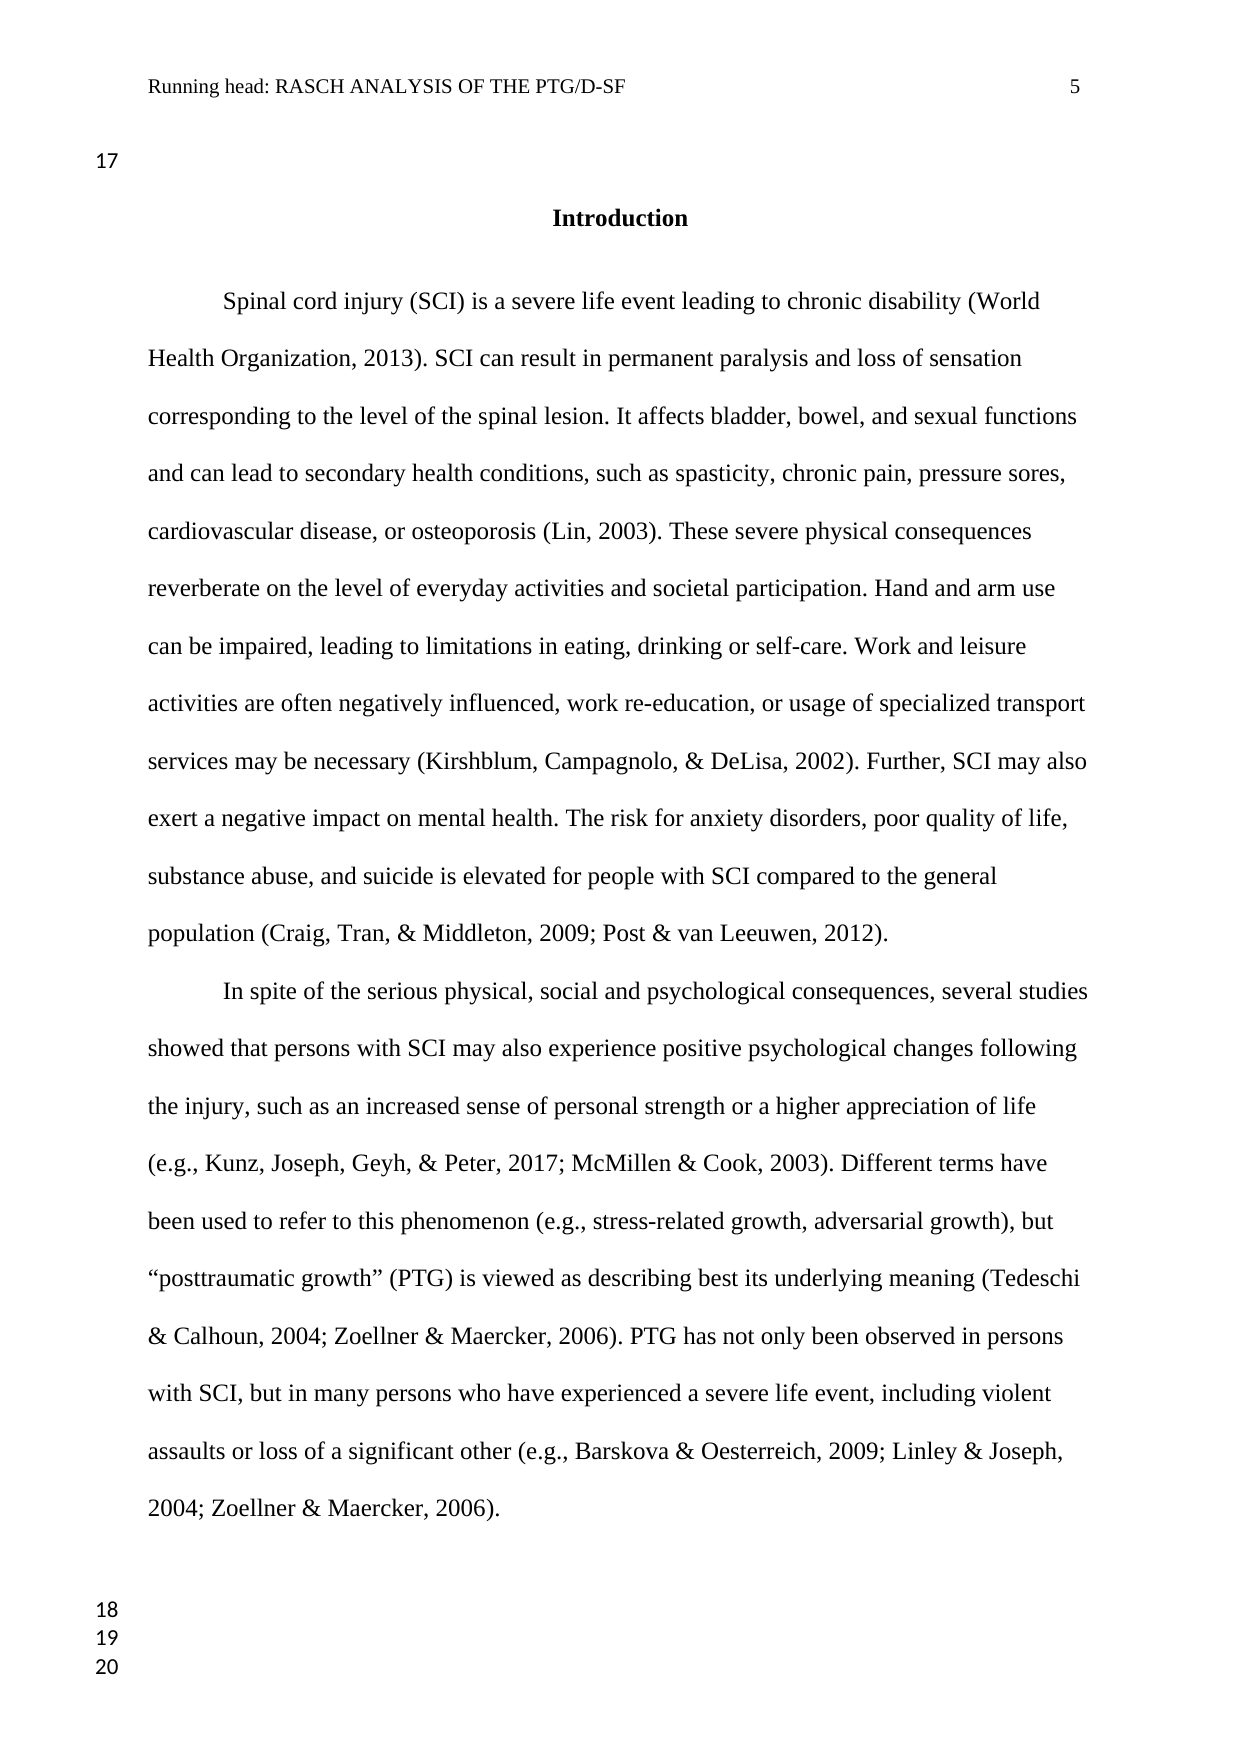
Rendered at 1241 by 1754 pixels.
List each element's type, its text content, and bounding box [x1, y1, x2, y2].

subtitle Introduction [148, 203, 1093, 232]
text Spinal cord injury (SCI) is a severe life event leading to chronic disability (World Health Organization, 2013). SCI can result in permanent paralysis and loss of sensation corresponding to the level of the spinal lesion. It affects bladder, bowel, and sexual functions and can lead to secondary health conditions, such as spasticity, chronic pain, pressure sores, cardiovascular disease, or osteoporosis (Lin, 2003). These severe physical consequences reverberate on the level of everyday activities and societal participation. Hand and arm use can be impaired, leading to limitations in eating, drinking or self-care. Work and leisure activities are often negatively influenced, work re-education, or usage of specialized transport services may be necessary (Kirshblum, Campagnolo, & DeLisa, 2002). Further, SCI may also exert a negative impact on mental health. The risk for anxiety disorders, poor quality of life, substance abuse, and suicide is elevated for people with SCI compared to the general population (Craig, Tran, & Middleton, 2009; Post & van Leeuwen, 2012). [148, 286, 1093, 947]
text In spite of the serious physical, social and psychological consequences, several studies showed that persons with SCI may also experience positive psychological changes following the injury, such as an increased sense of personal strength or a higher appreciation of life (e.g., Kunz, Joseph, Geyh, & Peter, 2017; McMillen & Cook, 2003). Different terms have been used to refer to this phenomenon (e.g., stress-related growth, adversarial growth), but “posttraumatic growth” (PTG) is viewed as describing best its underlying meaning (Tedeschi & Calhoun, 2004; Zoellner & Maercker, 2006). PTG has not only been observed in persons with SCI, but in many persons who have experienced a severe life event, including violent assaults or loss of a significant other (e.g., Barskova & Oesterreich, 2009; Linley & Joseph, 2004; Zoellner & Maercker, 2006). [148, 976, 1093, 1522]
